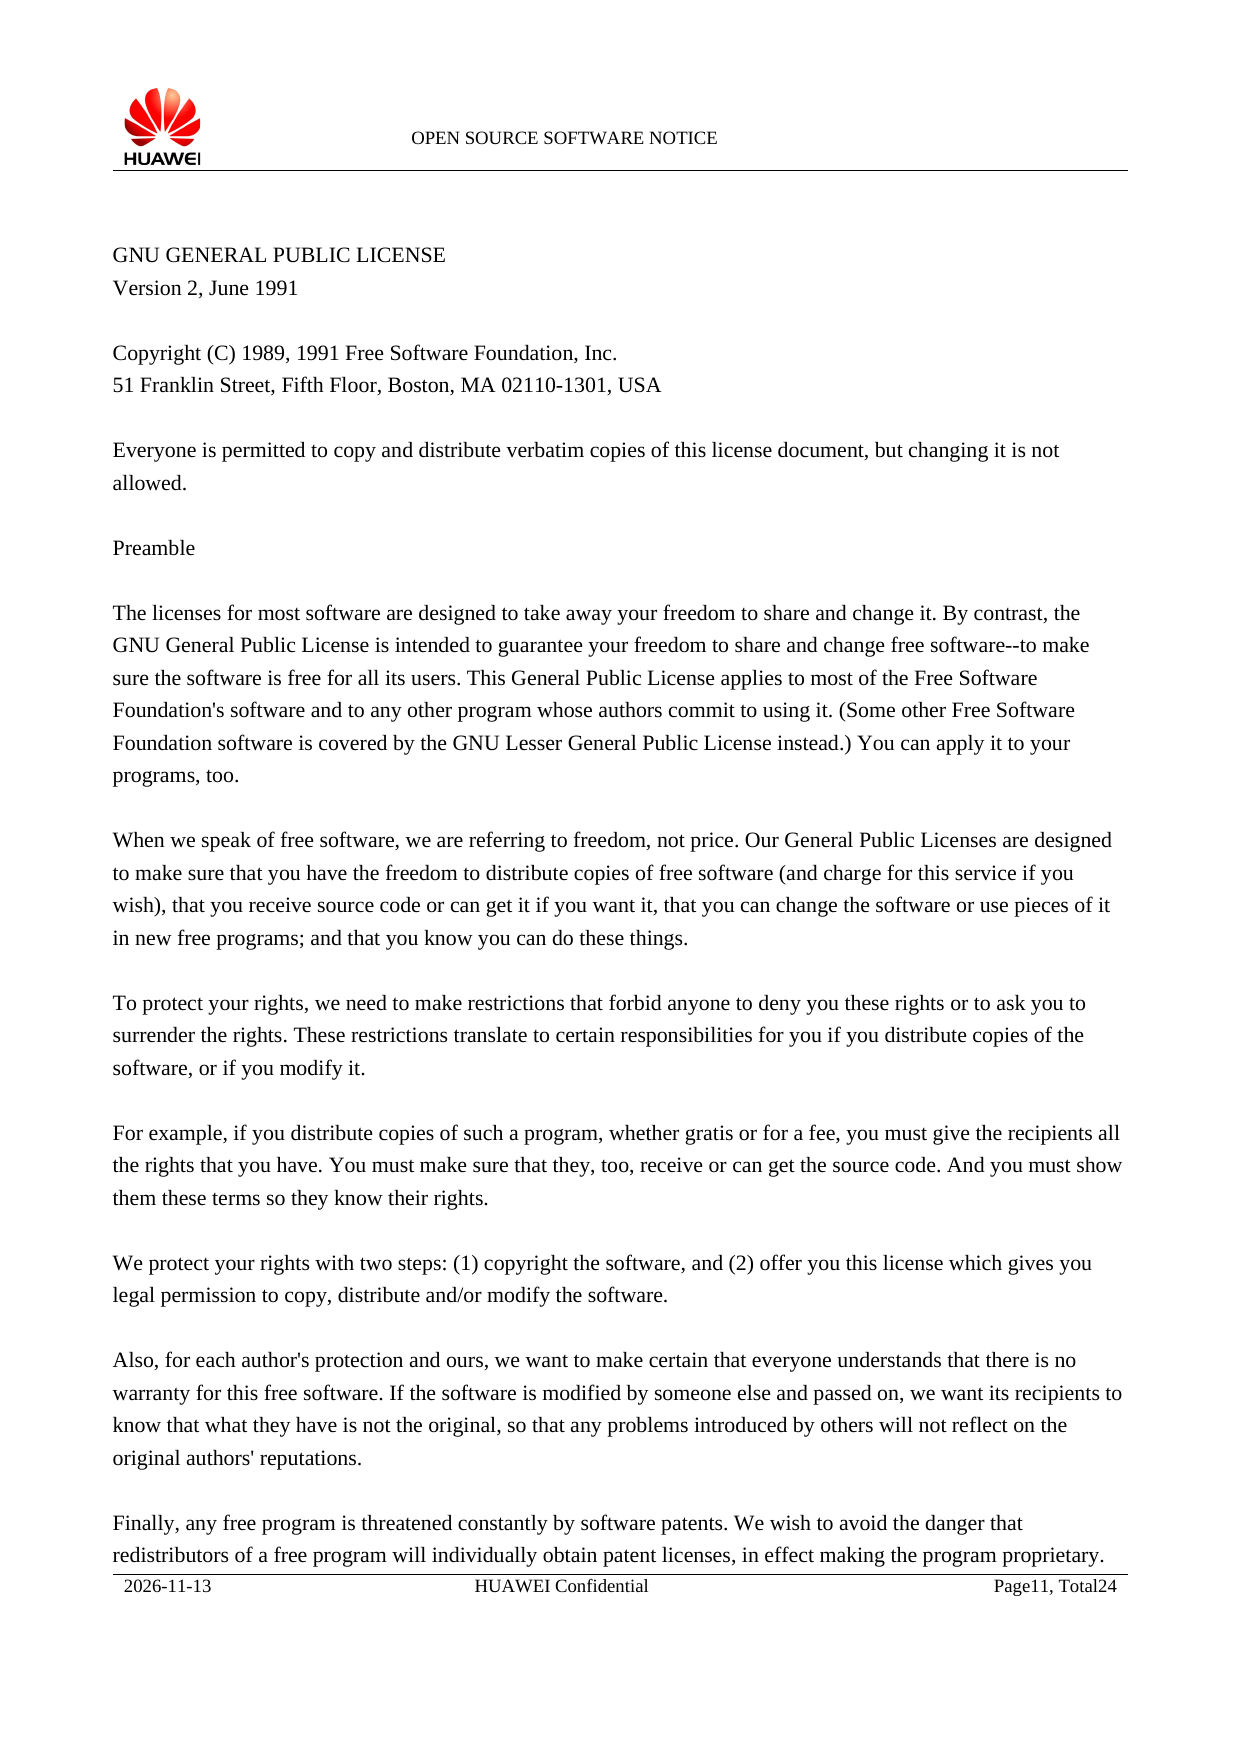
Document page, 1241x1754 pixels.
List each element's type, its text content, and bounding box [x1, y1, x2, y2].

picture [124, 88, 201, 165]
